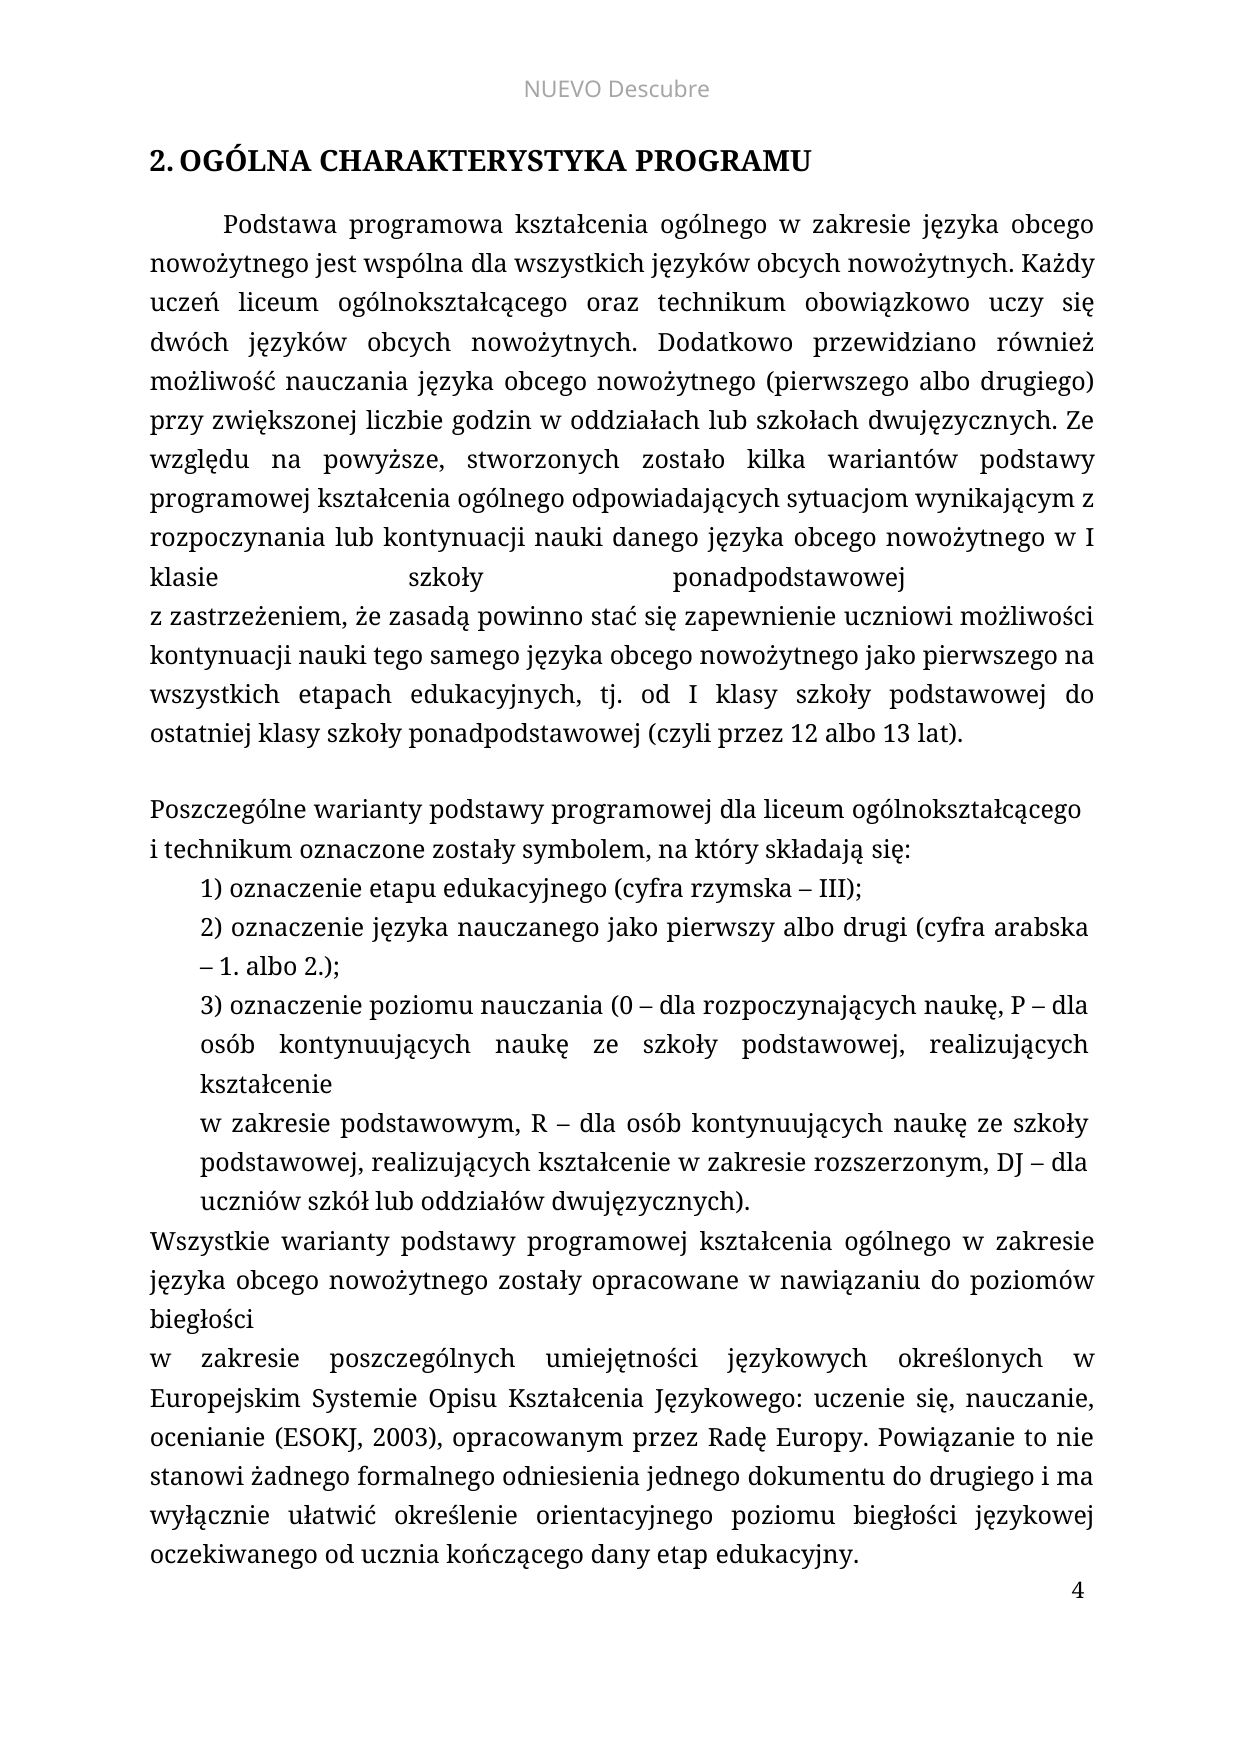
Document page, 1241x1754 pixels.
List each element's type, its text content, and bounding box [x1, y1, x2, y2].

text Podstawa programowa kształcenia ogólnego w zakresie języka obcego nowożytnego jest wspólna dla wszystkich języków obcych nowożytnych. Każdy uczeń liceum ogólnokształcącego oraz technikum obowiązkowo uczy się dwóch języków obcych nowożytnych. Dodatkowo przewidziano również możliwość nauczania języka obcego nowożytnego (pierwszego albo drugiego) przy zwiększonej liczbie godzin w oddziałach lub szkołach dwujęzycznych. Ze względu na powyższe, stworzonych zostało kilka wariantów podstawy programowej kształcenia ogólnego odpowiadających sytuacjom wynikającym z rozpoczynania lub kontynuacji nauki danego języka obcego nowożytnego w I klasie szkoły ponadpodstawowej z zastrzeżeniem, że zasadą powinno stać się zapewnienie uczniowi możliwości kontynuacji nauki tego samego języka obcego nowożytnego jako pierwszego na wszystkich etapach edukacyjnych, tj. od I klasy szkoły podstawowej do ostatniej klasy szkoły ponadpodstawowej (czyli przez 12 albo 13 lat). [149, 207, 1095, 750]
text 1) oznaczenie etapu edukacyjnego (cyfra rzymska – III); [149, 870, 1089, 904]
text 2) oznaczenie języka nauczanego jako pierwszy albo drugi (cyfra arabska – 1. albo 2.); [200, 909, 1089, 983]
text Poszczególne warianty podstawy programowej dla liceum ogólnokształcącego i technikum oznaczone zostały symbolem, na który składają się: [149, 792, 1089, 865]
text 3) oznaczenie poziomu nauczania (0 – dla rozpoczynających naukę, P – dla osób kontynuujących naukę ze szkoły podstawowej, realizujących kształcenie w zakresie podstawowym, R – dla osób kontynuujących naukę ze szkoły podstawowej, realizujących kształcenie w zakresie rozszerzonym, DJ – dla uczniów szkół lub oddziałów dwujęzycznych). [200, 988, 1089, 1218]
text Wszystkie warianty podstawy programowej kształcenia ogólnego w zakresie języka obcego nowożytnego zostały opracowane w nawiązaniu do poziomów biegłości w zakresie poszczególnych umiejętności językowych określonych w Europejskim Systemie Opisu Kształcenia Językowego: uczenie się, nauczanie, ocenianie (ESOKJ, 2003), opracowanym przez Radę Europy. Powiązanie to nie stanowi żadnego formalnego odniesienia jednego dokumentu do drugiego i ma wyłącznie ułatwić określenie orientacyjnego poziomu biegłości językowej oczekiwanego od ucznia kończącego dany etap edukacyjny. [149, 1223, 1095, 1571]
subtitle OGÓLNA CHARAKTERYSTYKA PROGRAMU [149, 140, 1180, 180]
